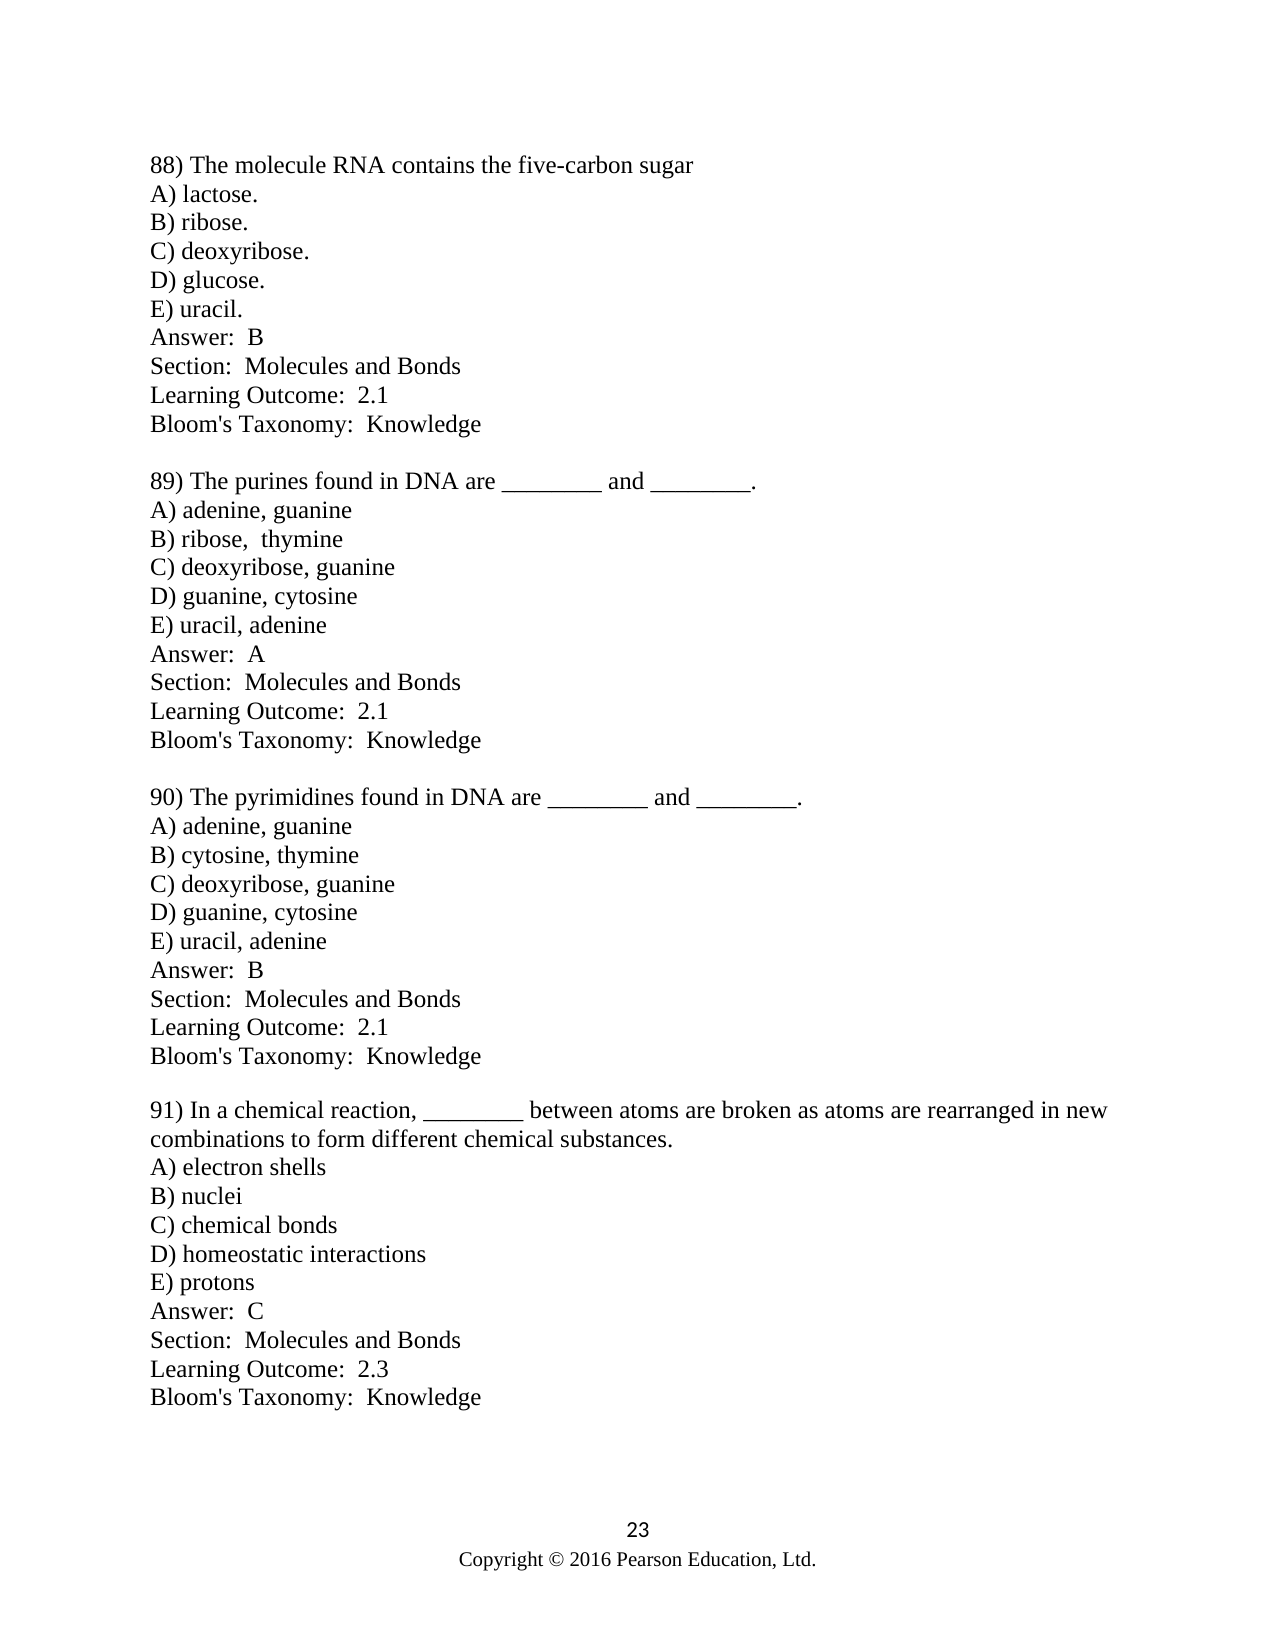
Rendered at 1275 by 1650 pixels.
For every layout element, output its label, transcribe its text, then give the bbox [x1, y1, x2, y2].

text B) ribose. [150, 207, 1125, 236]
text Bloom's Taxonomy: Knowledge [150, 725, 1125, 754]
text Learning Outcome: 2.3 [150, 1354, 1125, 1382]
text A) electron shells [150, 1152, 1125, 1181]
text Section: Molecules and Bonds [150, 984, 1125, 1012]
text 90) The pyrimidines found in DNA are ________ and ________. [150, 782, 1125, 811]
text Bloom's Taxonomy: Knowledge [150, 1382, 1125, 1411]
text C) deoxyribose, guanine [150, 552, 1125, 581]
text C) deoxyribose. [150, 236, 1125, 265]
text E) uracil, adenine [150, 610, 1125, 639]
text 88) The molecule RNA contains the five-carbon sugar [150, 150, 1125, 179]
text E) uracil, adenine [150, 926, 1125, 955]
text A) lactose. [150, 179, 1125, 207]
text Bloom's Taxonomy: Knowledge [150, 409, 1125, 437]
text Section: Molecules and Bonds [150, 1325, 1125, 1354]
text Learning Outcome: 2.1 [150, 380, 1125, 409]
text Learning Outcome: 2.1 [150, 696, 1125, 725]
text 91) In a chemical reaction, ________ between atoms are broken as atoms are rearranged in new combinations to form different chemical substances. [150, 1095, 1125, 1152]
text Answer: A [150, 639, 1125, 667]
text Learning Outcome: 2.1 [150, 1012, 1125, 1041]
text B) ribose, thymine [150, 524, 1125, 552]
text D) guanine, cytosine [150, 581, 1125, 610]
text C) chemical bonds [150, 1210, 1125, 1239]
text A) adenine, guanine [150, 495, 1125, 524]
text Answer: B [150, 322, 1125, 351]
text E) uracil. [150, 294, 1125, 322]
text Answer: C [150, 1296, 1125, 1325]
text A) adenine, guanine [150, 811, 1125, 840]
text B) cytosine, thymine [150, 840, 1125, 869]
text Bloom's Taxonomy: Knowledge [150, 1041, 1125, 1070]
text Answer: B [150, 955, 1125, 984]
text D) homeostatic interactions [150, 1239, 1125, 1267]
text E) protons [150, 1267, 1125, 1296]
text Section: Molecules and Bonds [150, 667, 1125, 696]
text C) deoxyribose, guanine [150, 869, 1125, 897]
text 89) The purines found in DNA are ________ and ________. [150, 466, 1125, 495]
text Section: Molecules and Bonds [150, 351, 1125, 380]
text B) nuclei [150, 1181, 1125, 1210]
text D) glucose. [150, 265, 1125, 294]
text D) guanine, cytosine [150, 897, 1125, 926]
